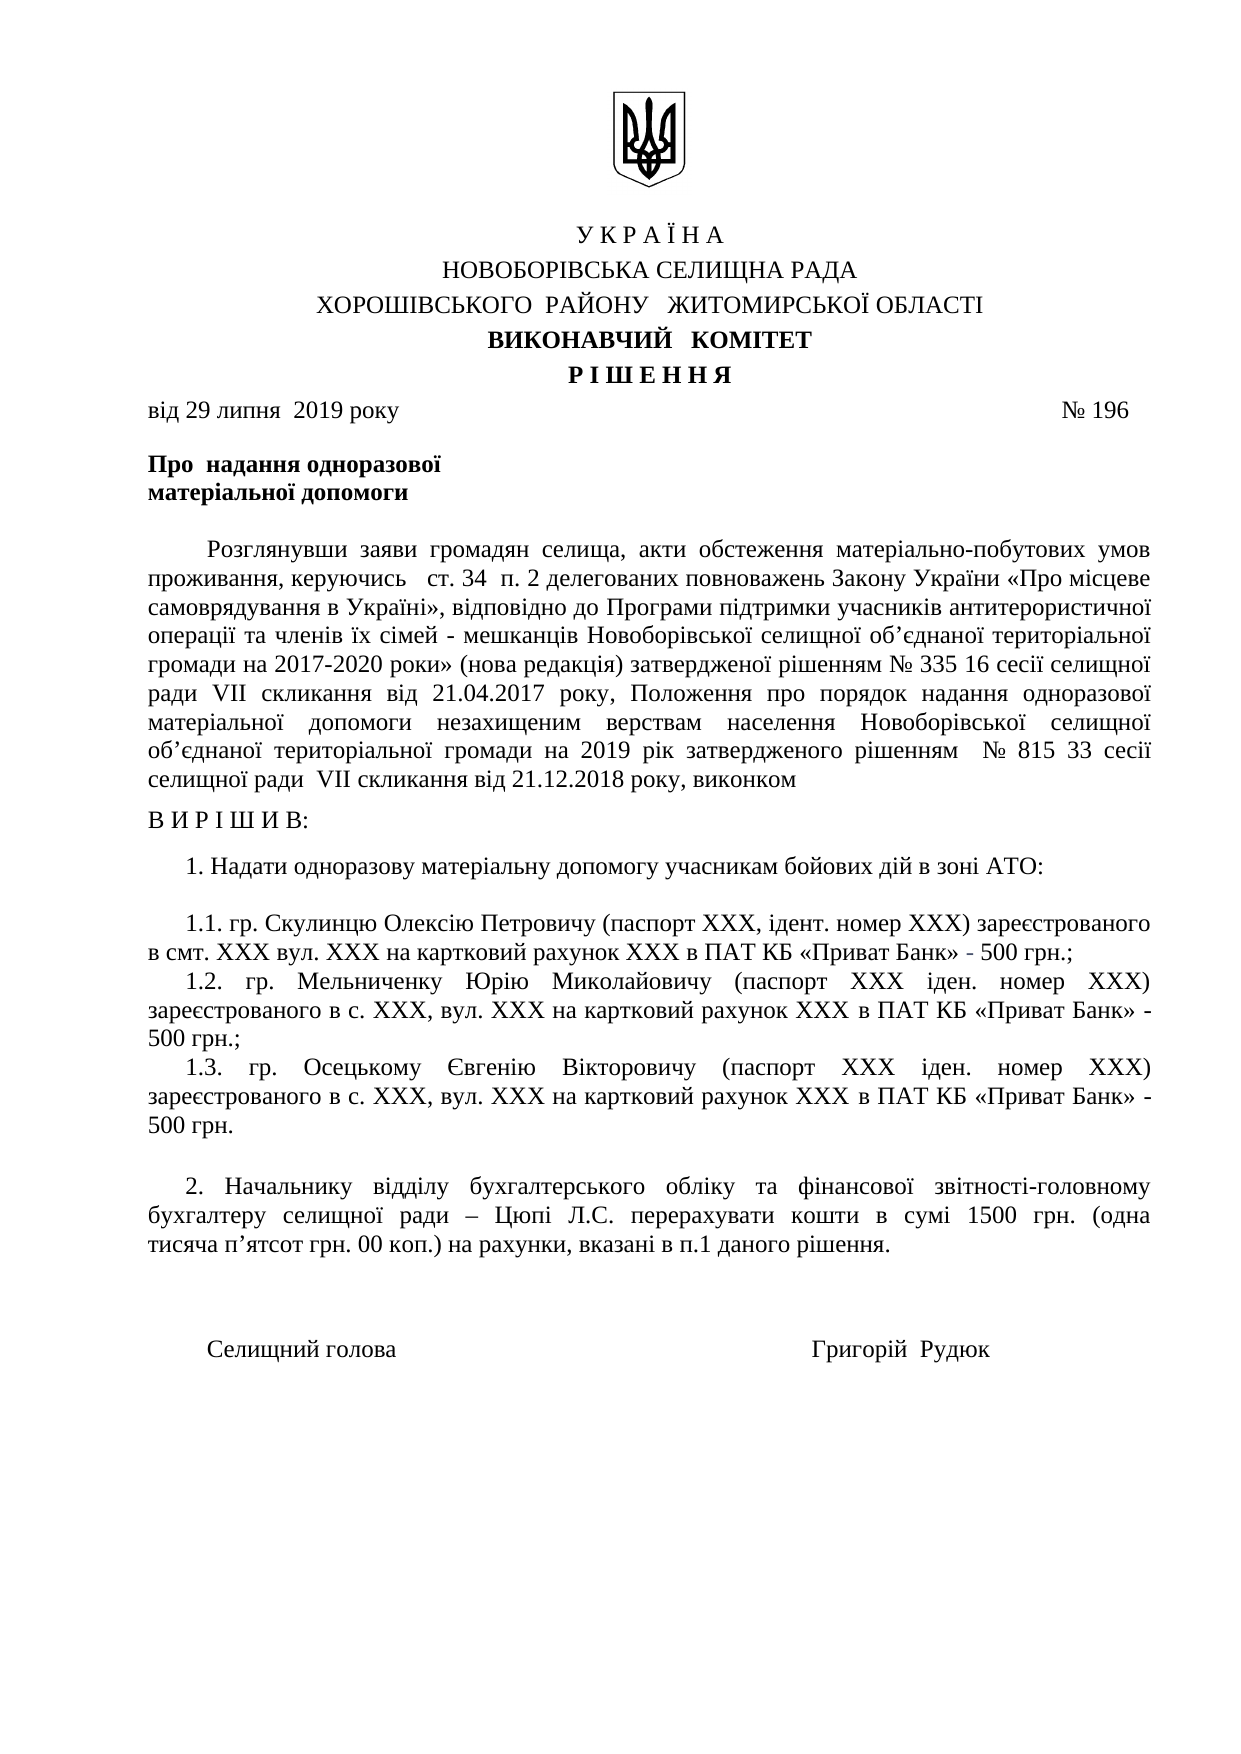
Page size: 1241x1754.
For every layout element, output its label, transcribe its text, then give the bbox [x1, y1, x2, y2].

text матеріальної допомоги [148, 477, 1152, 506]
text ВИКОНАВЧИЙ КОМІТЕТ [148, 325, 1152, 353]
text 1. Надати одноразову матеріальну допомогу учасникам бойових дій в зоні АТО: [148, 851, 1152, 880]
text В И Р І Ш И В: [148, 805, 1152, 834]
text Розглянувши заяви громадян селища, акти обстеження матеріально-побутових умов проживання, керуючись ст. 34 п. 2 делегованих повноважень Закону України «Про місцеве самоврядування в Україні», відповідно до Програми підтримки учасників антитерористичної операції та членів їх сімей - мешканців Новоборівської селищної об’єднаної територіальної громади на 2017-2020 роки» (нова редакція) затвердженої рішенням № 335 16 сесії селищної ради VII скликання від 21.04.2017 року, Положення про порядок надання одноразової матеріальної допомоги незахищеним верствам населення Новоборівської селищної об’єднаної територіальної громади на 2019 рік затвердженого рішенням № 815 33 сесії селищної ради VII скликання від 21.12.2018 року, виконком [148, 534, 1152, 793]
text Р І Ш Е Н Н Я [148, 360, 1152, 388]
text ХОРОШІВСЬКОГО РАЙОНУ ЖИТОМИРСЬКОЇ ОБЛАСТІ [148, 290, 1152, 318]
picture [606, 88, 693, 195]
text 1.2. гр. Мельниченку Юрію Миколайовичу (паспорт ХХХ іден. номер ХХХ) зареєстрованого в с. ХХХ, вул. ХХХ на картковий рахунок ХХХ в ПАТ КБ «Приват Банк» - 500 грн.; [148, 966, 1152, 1052]
text У К Р А Ї Н А [148, 220, 1152, 248]
text від 29 липня 2019 року № 196 [148, 395, 1152, 423]
text Про надання одноразової [148, 449, 1152, 477]
text НОВОБОРІВСЬКА СЕЛИЩНА РАДА [148, 255, 1152, 283]
text Селищний голова Григорій Рудюк [148, 1334, 1152, 1362]
text 1.1. гр. Скулинцю Олексію Петровичу (паспорт ХХХ, ідент. номер ХХХ) зареєстрованого в смт. ХХХ вул. ХХХ на картковий рахунок ХХХ в ПАТ КБ «Приват Банк» - 500 грн.; [148, 908, 1152, 966]
text 2. Начальнику відділу бухгалтерського обліку та фінансової звітності-головному бухгалтеру селищної ради – Цюпі Л.С. перерахувати кошти в сумі 1500 грн. (одна тисяча п’ятсот грн. 00 коп.) на рахунки, вказані в п.1 даного рішення. [148, 1171, 1152, 1258]
text 1.3. гр. Осецькому Євгенію Вікторовичу (паспорт ХХХ іден. номер ХХХ) зареєстрованого в с. ХХХ, вул. ХХХ на картковий рахунок ХХХ в ПАТ КБ «Приват Банк» - 500 грн. [148, 1052, 1152, 1138]
